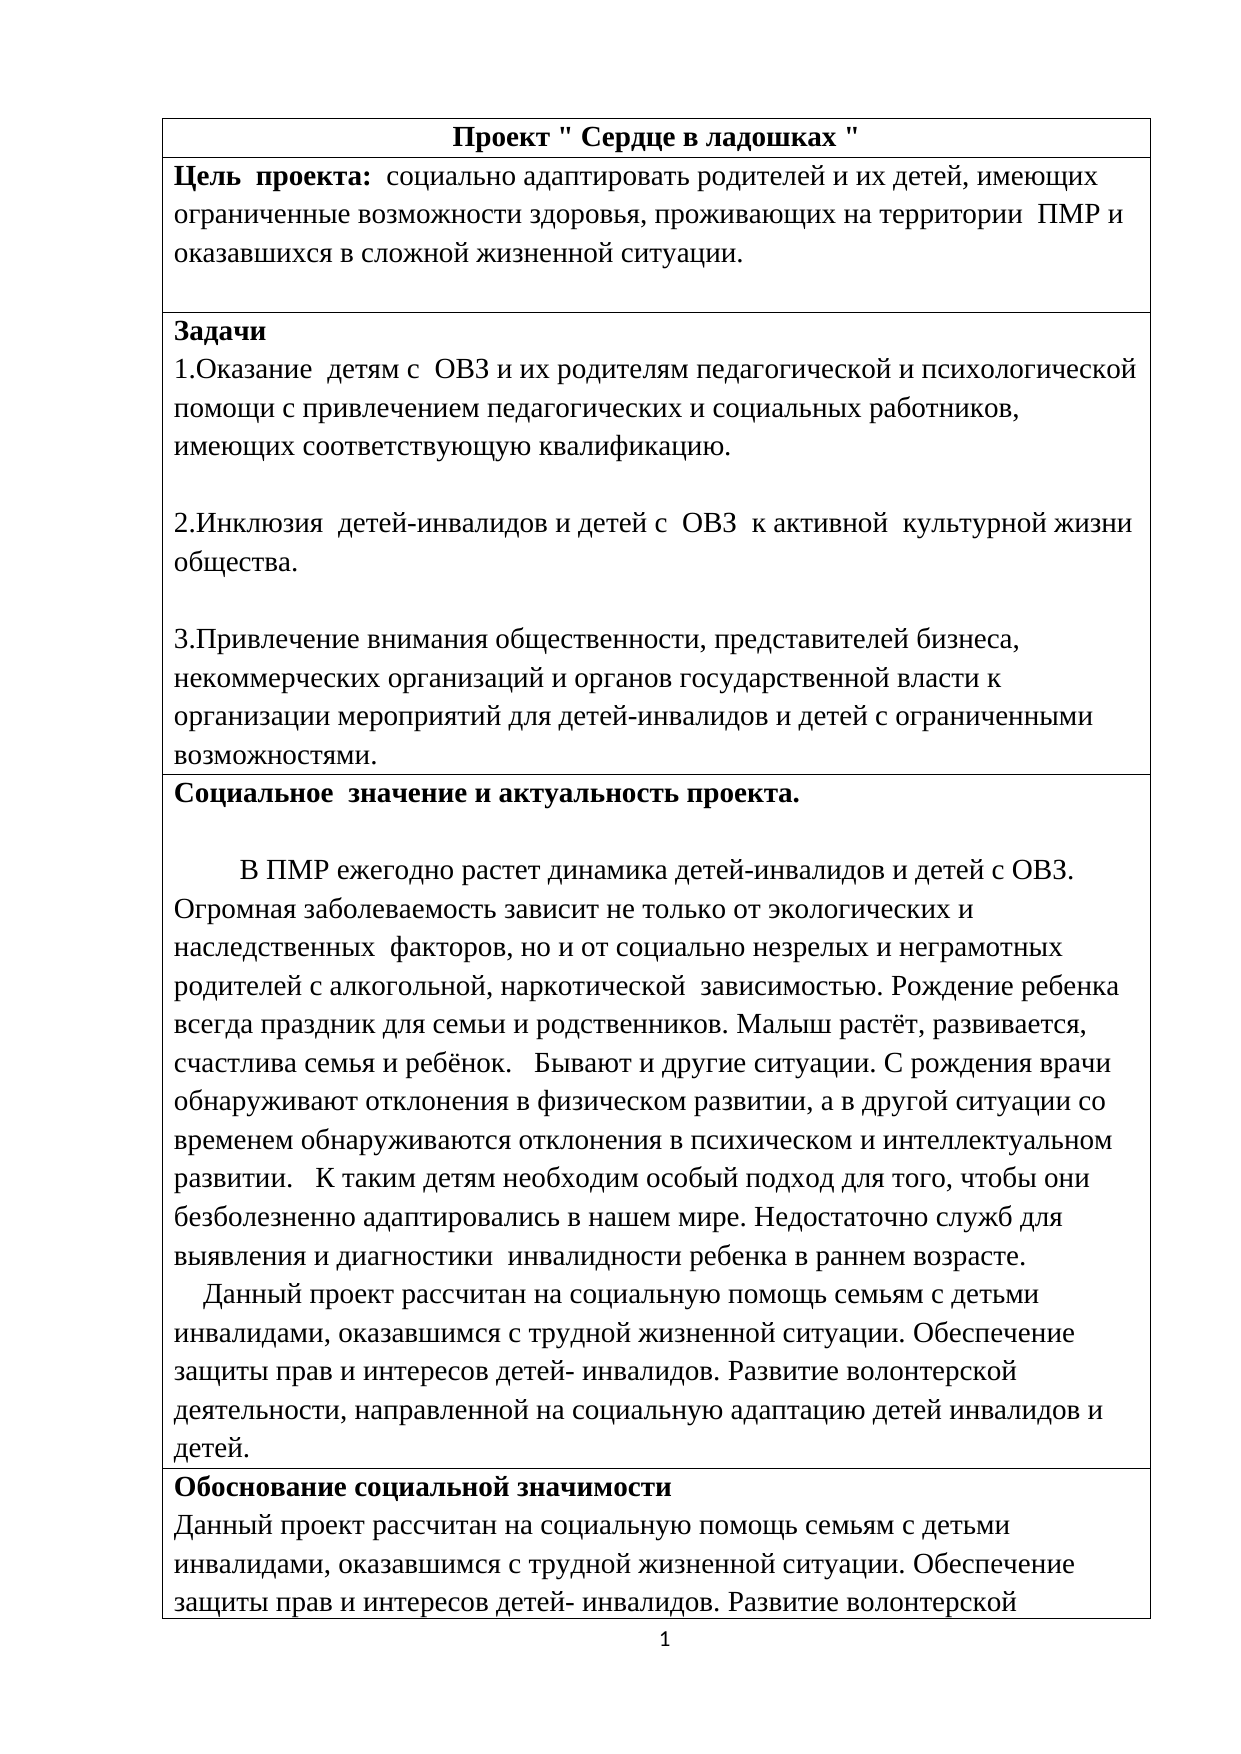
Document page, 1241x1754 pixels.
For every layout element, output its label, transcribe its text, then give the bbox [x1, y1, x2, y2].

table_cell Социальное значение и актуальность проекта. В ПМР ежегодно растет динамика детей-инвалидов и детей с ОВЗ. Огромная заболеваемость зависит не только от экологических и наследственных факторов, но и от социально незрелых и неграмотных родителей с алкогольной, наркотической зависимостью. Рождение ребенка всегда праздник для семьи и родственников. Малыш растёт, развивается, счастлива семья и ребёнок. Бывают и другие ситуации. С рождения врачи обнаруживают отклонения в физическом развитии, а в другой ситуации со временем обнаруживаются отклонения в психическом и интеллектуальном развитии. К таким детям необходим особый подход для того, чтобы они безболезненно адаптировались в нашем мире. Недостаточно служб для выявления и диагностики инвалидности ребенка в раннем возрасте. Данный проект рассчитан на социальную помощь семьям с детьми инвалидами, оказавшимся с трудной жизненной ситуации. Обеспечение защиты прав и интересов детей- инвалидов. Развитие волонтерской деятельности, направленной на социальную адаптацию детей инвалидов и детей. [163, 775, 1150, 1468]
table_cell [163, 1469, 1150, 1618]
table_cell Задачи 1.Оказание детям с ОВЗ и их родителям педагогической и психологической помощи с привлечением педагогических и социальных работников, имеющих соответствующую квалификацию. 2.Инклюзия детей-инвалидов и детей с ОВЗ к активной культурной жизни общества. 3.Привлечение внимания общественности, представителей бизнеса, некоммерческих организаций и органов государственной власти к организации мероприятий для детей-инвалидов и детей с ограниченными возможностями. [163, 313, 1150, 774]
table_header Проект " Сердце в ладошках " [163, 119, 1150, 157]
table_cell Цель проекта: социально адаптировать родителей и их детей, имеющих ограниченные возможности здоровья, проживающих на территории ПМР и оказавшихся в сложной жизненной ситуации. [163, 158, 1150, 312]
